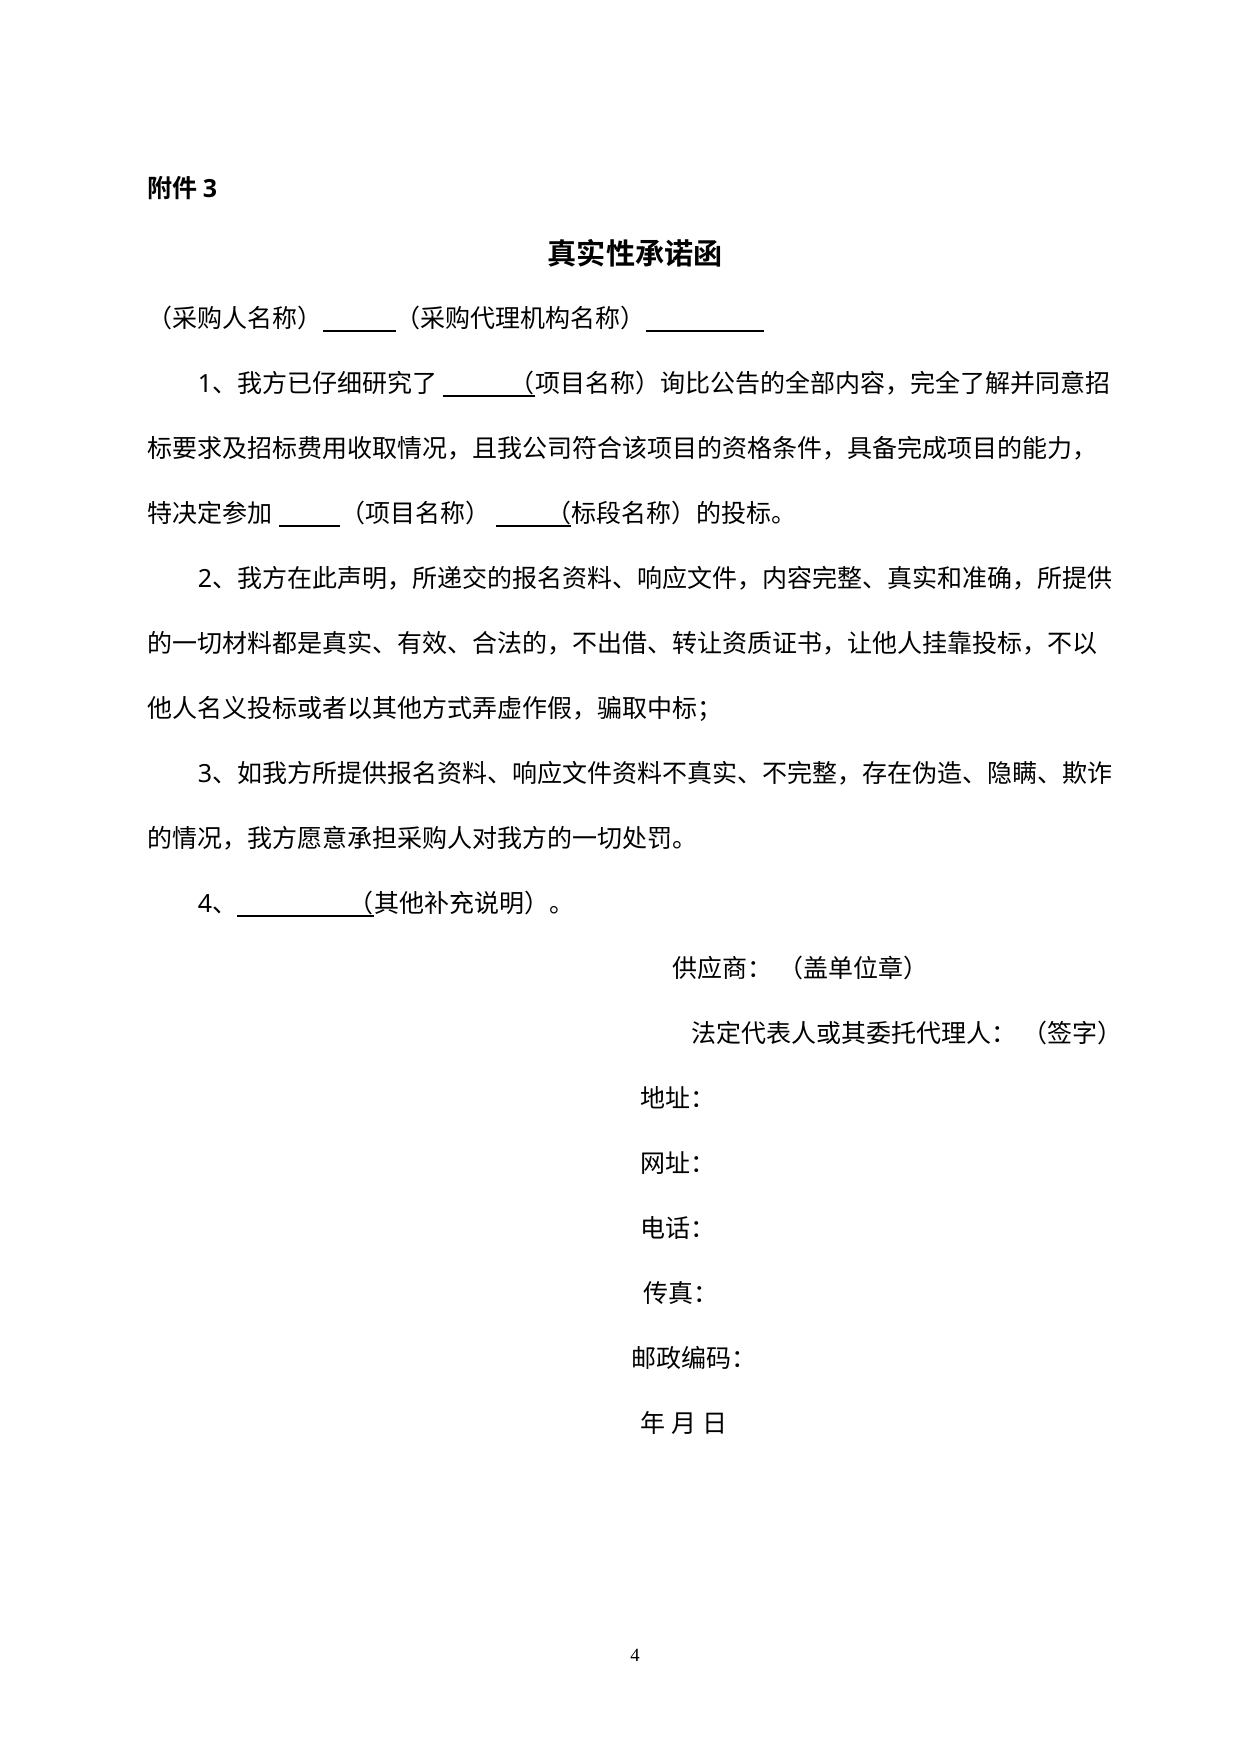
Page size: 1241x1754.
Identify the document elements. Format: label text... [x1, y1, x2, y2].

text 地址： [148, 1064, 1122, 1129]
text 附件3 [148, 154, 1122, 219]
text 1、我方已仔细研究了 （项目名称）询比公告的全部内容，完全了解并同意招标要求及招标费用收取情况，且我公司符合该项目的资格条件，具备完成项目的能力，特决定参加 （项目名称） （标段名称）的投标。 [148, 349, 1122, 544]
text 电话： [148, 1194, 1122, 1259]
text 供应商： （盖单位章） [148, 934, 1122, 999]
text 4、 （其他补充说明）。 [148, 869, 1122, 934]
text 3、如我方所提供报名资料、响应文件资料不真实、不完整，存在伪造、隐瞒、欺诈的情况，我方愿意承担采购人对我方的一切处罚。 [148, 739, 1122, 869]
text 法定代表人或其委托代理人： （签字） [148, 999, 1122, 1064]
text 网址： [148, 1129, 1122, 1194]
text （采购人名称） （采购代理机构名称） [148, 284, 1122, 349]
text 真实性承诺函 [148, 219, 1122, 284]
text 年 月 日 [148, 1389, 1122, 1454]
text 2、我方在此声明，所递交的报名资料、响应文件，内容完整、真实和准确，所提供的一切材料都是真实、有效、合法的，不出借、转让资质证书，让他人挂靠投标，不以他人名义投标或者以其他方式弄虚作假，骗取中标； [148, 544, 1122, 739]
text 传真： [148, 1259, 1122, 1324]
text 邮政编码： [148, 1324, 1122, 1389]
